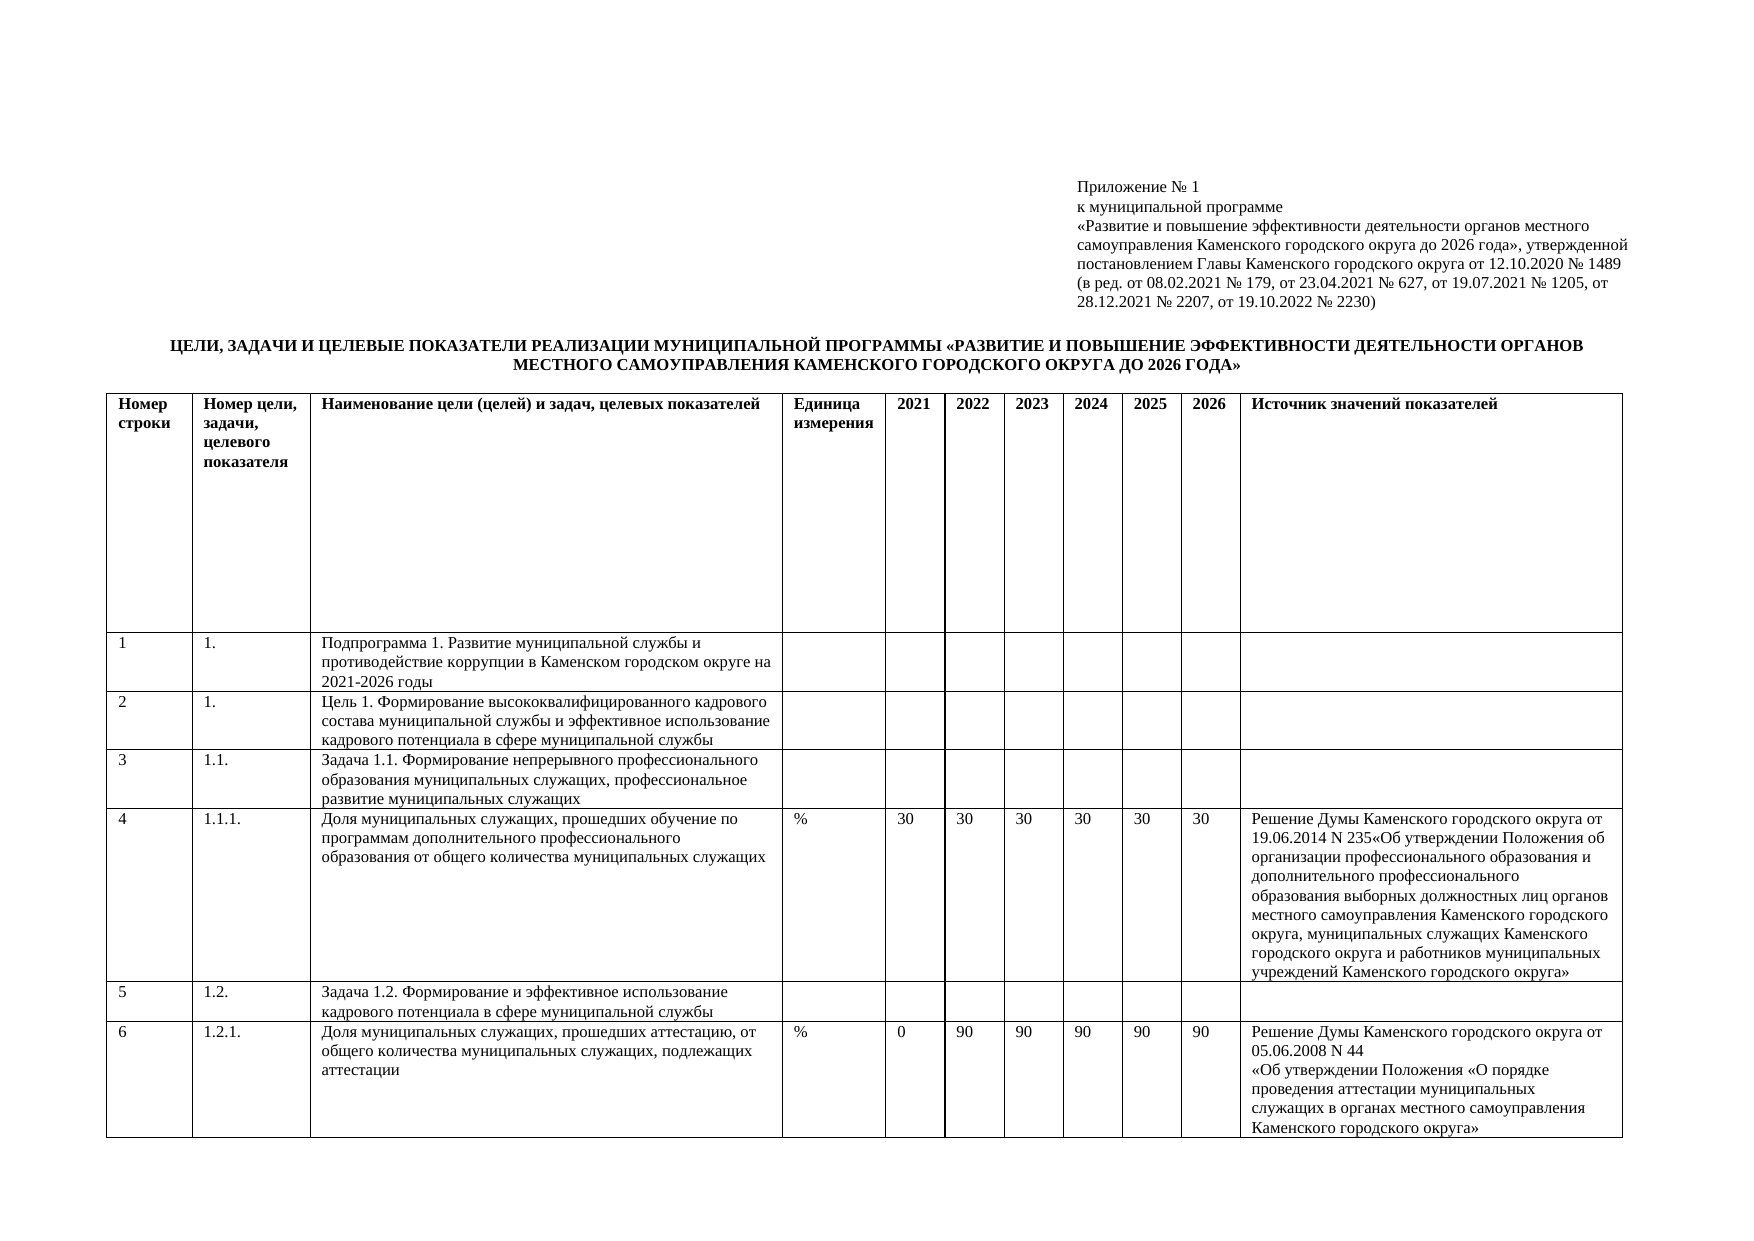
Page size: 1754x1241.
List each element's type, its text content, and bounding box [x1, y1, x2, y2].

table_cell [783, 633, 885, 691]
table_cell 5 [107, 982, 192, 1021]
table_cell Решение Думы Каменского городского округа от 19.06.2014 N 235«Об утверждении Положения об организации профессионального образования и дополнительного профессионального образования выборных должностных лиц органов местного самоуправления Каменского городского округа, муниципальных служащих Каменского городского округа и работников муниципальных учреждений Каменского городского округа» [1241, 809, 1622, 981]
table_cell [1241, 982, 1622, 1021]
table_cell 1. [193, 692, 310, 749]
table_cell [886, 692, 944, 749]
table_cell Доля муниципальных служащих, прошедших обучение по программам дополнительного профессионального образования от общего количества муниципальных служащих [311, 809, 782, 981]
table_cell Задача 1.1. Формирование непрерывного профессионального образования муниципальных служащих, профессиональное развитие муниципальных служащих [311, 750, 782, 808]
table_cell 90 [1182, 1022, 1240, 1137]
table_cell [1182, 692, 1240, 749]
table_cell 30 [1123, 809, 1181, 981]
table_cell 1.2. [193, 982, 310, 1021]
table_cell [1005, 982, 1063, 1021]
table_cell [1241, 633, 1622, 691]
table_cell 0 [886, 1022, 944, 1137]
table_cell [1064, 633, 1122, 691]
table_cell 6 [107, 1022, 192, 1137]
table_cell [946, 750, 1004, 808]
table_cell [783, 692, 885, 749]
table_header 2026 [1182, 394, 1240, 632]
table_cell [1123, 633, 1181, 691]
table_cell [1182, 633, 1240, 691]
table_cell 4 [107, 809, 192, 981]
table_cell 1.2.1. [193, 1022, 310, 1137]
text ЦЕЛИ, ЗАДАЧИ И ЦЕЛЕВЫЕ ПОКАЗАТЕЛИ РЕАЛИЗАЦИИ МУНИЦИПАЛЬНОЙ ПРОГРАММЫ «РАЗВИТИЕ И ПОВЫШЕНИЕ ЭФФЕКТИВНОСТИ ДЕЯТЕЛЬНОСТИ ОРГАНОВ МЕСТНОГО САМОУПРАВЛЕНИЯ КАМЕНСКОГО ГОРОДСКОГО ОКРУГА ДО 2026 ГОДА» [118, 335, 1636, 374]
table_cell 30 [886, 809, 944, 981]
table_cell [1241, 750, 1622, 808]
table_cell [1123, 982, 1181, 1021]
table_header 2024 [1064, 394, 1122, 632]
table_cell [946, 692, 1004, 749]
table_cell 3 [107, 750, 192, 808]
table_cell [886, 750, 944, 808]
table_cell [1064, 692, 1122, 749]
table_cell 90 [1064, 1022, 1122, 1137]
table_header Наименование цели (целей) и задач, целевых показателей [311, 394, 782, 632]
table_cell [886, 633, 944, 691]
table_cell 30 [1182, 809, 1240, 981]
table_cell Доля муниципальных служащих, прошедших аттестацию, от общего количества муниципальных служащих, подлежащих аттестации [311, 1022, 782, 1137]
table_cell % [783, 809, 885, 981]
table_cell [1123, 750, 1181, 808]
table_cell 2 [107, 692, 192, 749]
table_cell [783, 982, 885, 1021]
table_header 2021 [886, 394, 944, 632]
table_cell [1064, 750, 1122, 808]
table_cell [1241, 692, 1622, 749]
table_cell [946, 982, 1004, 1021]
table_header Источник значений показателей [1241, 394, 1622, 632]
table_cell 90 [1005, 1022, 1063, 1137]
table_cell % [783, 1022, 885, 1137]
table_header Номер цели, задачи, целевого показателя [193, 394, 310, 632]
table_cell [1182, 750, 1240, 808]
table_cell [783, 750, 885, 808]
text Приложение № 1 [1003, 177, 1636, 196]
table_header Единица измерения [783, 394, 885, 632]
table_cell Цель 1. Формирование высококвалифицированного кадрового состава муниципальной службы и эффективное использование кадрового потенциала в сфере муниципальной службы [311, 692, 782, 749]
table_cell Подпрограмма 1. Развитие муниципальной службы и противодействие коррупции в Каменском городском округе на 2021-2026 годы [311, 633, 782, 691]
table_cell [1182, 982, 1240, 1021]
table_cell [1123, 692, 1181, 749]
table_header 2025 [1123, 394, 1181, 632]
table_cell 90 [1123, 1022, 1181, 1137]
table_cell Задача 1.2. Формирование и эффективное использование кадрового потенциала в сфере муниципальной службы [311, 982, 782, 1021]
table_cell 30 [1005, 809, 1063, 981]
table_cell [1005, 750, 1063, 808]
table_cell 1.1. [193, 750, 310, 808]
table_cell [1064, 982, 1122, 1021]
text «Развитие и повышение эффективности деятельности органов местного самоуправления Каменского городского округа до 2026 года», утвержденной постановлением Главы Каменского городского округа от 12.10.2020 № 1489 (в ред. от 08.02.2021 № 179, от 23.04.2021 № 627, от 19.07.2021 № 1205, от 28.12.2021 № 2207, от 19.10.2022 № 2230) [1077, 216, 1636, 311]
table_cell 30 [946, 809, 1004, 981]
table_cell 90 [946, 1022, 1004, 1137]
table_cell 1.1.1. [193, 809, 310, 981]
table_cell 1. [193, 633, 310, 691]
table_header 2022 [946, 394, 1004, 632]
text к муниципальной программе [1003, 196, 1636, 216]
table_cell Решение Думы Каменского городского округа от 05.06.2008 N 44 «Об утверждении Положения «О порядке проведения аттестации муниципальных служащих в органах местного самоуправления Каменского городского округа» [1241, 1022, 1622, 1137]
table_cell [1005, 692, 1063, 749]
table_cell [1005, 633, 1063, 691]
table_cell [946, 633, 1004, 691]
table_header Номер строки [107, 394, 192, 632]
table_cell [886, 982, 944, 1021]
table_header 2023 [1005, 394, 1063, 632]
table_cell 1 [107, 633, 192, 691]
table_cell 30 [1064, 809, 1122, 981]
